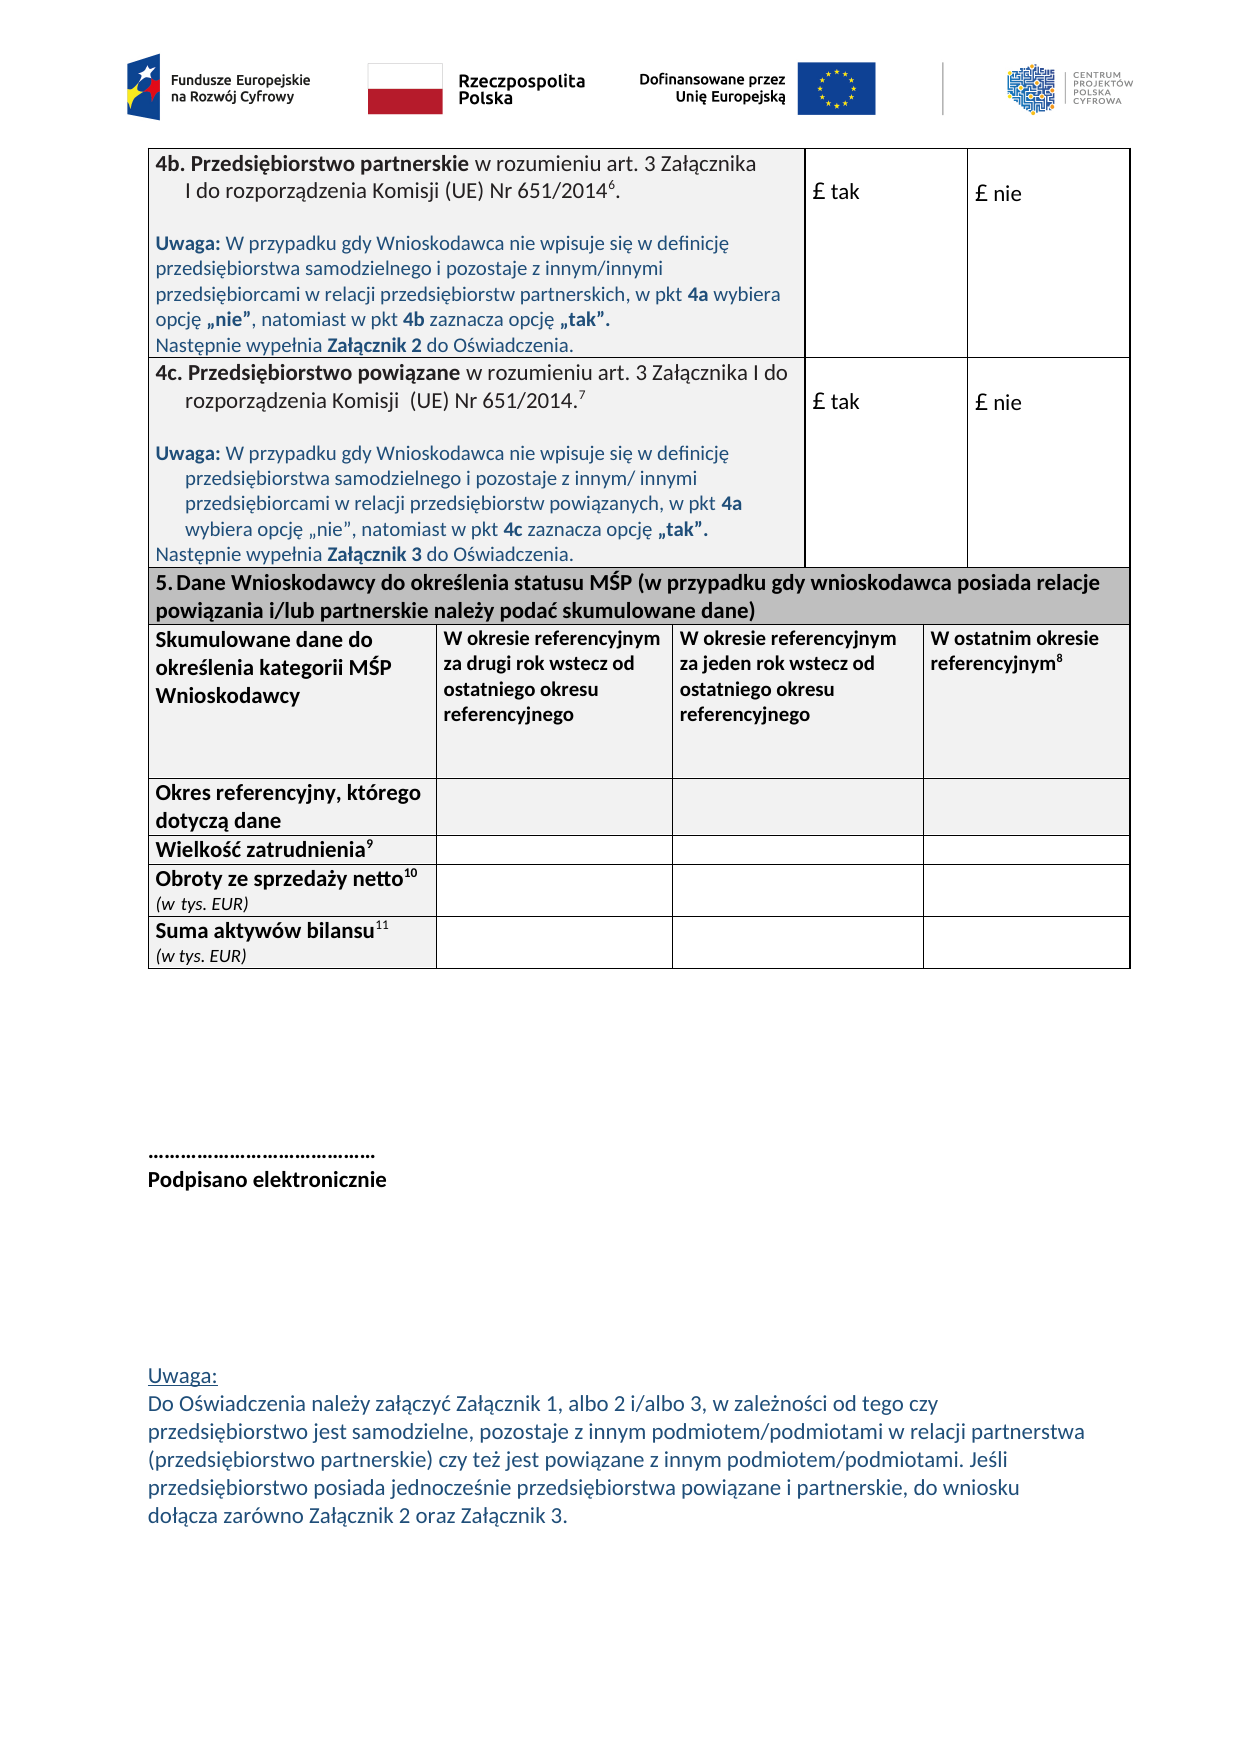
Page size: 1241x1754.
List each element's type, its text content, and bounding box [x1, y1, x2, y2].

table_cell [673, 779, 923, 834]
table_cell Skumulowane dane do określenia kategorii MŚP Wnioskodawcy [149, 625, 436, 777]
table_cell Suma aktywów bilansu (w tys. EUR) [149, 917, 436, 967]
list Uwaga: [148, 1361, 1093, 1389]
table_cell [924, 779, 1129, 834]
table_cell [437, 779, 672, 834]
table_cell W okresie referencyjnym za drugi rok wstecz od ostatniego okresu referencyjnego [437, 625, 672, 777]
table_cell W ostatnim okresie referencyjnym [924, 625, 1129, 777]
table_cell [673, 836, 923, 863]
table_cell 4c. Przedsiębiorstwo powiązane w rozumieniu art. 3 Załącznika I do rozporządzenia Komisji (UE) Nr 651/2014. Uwaga: W przypadku gdy Wnioskodawca nie wpisuje się w definicję przedsiębiorstwa samodzielnego i pozostaje z innym/ innymi przedsiębiorcami w relacji przedsiębiorstw powiązanych, w pkt 4a wybiera opcję „nie”, natomiast w pkt 4c zaznacza opcję „tak”. Następnie wypełnia Załącznik 3 do Oświadczenia. [149, 358, 804, 567]
table_cell [437, 865, 672, 916]
table_cell 4b. Przedsiębiorstwo partnerskie w rozumieniu art. 3 Załącznika I do rozporządzenia Komisji (UE) Nr 651/2014. Uwaga: W przypadku gdy Wnioskodawca nie wpisuje się w definicję przedsiębiorstwa samodzielnego i pozostaje z innym/innymi przedsiębiorcami w relacji przedsiębiorstw partnerskich, w pkt 4a wybiera opcję „nie”, natomiast w pkt 4b zaznacza opcję „tak”. Następnie wypełnia Załącznik 2 do Oświadczenia. [149, 149, 804, 357]
picture [105, 31, 1166, 142]
table_cell £ tak [806, 149, 967, 357]
table_cell 5. Dane Wnioskodawcy do określenia statusu MŚP (w przypadku gdy wnioskodawca posiada relacje powiązania i/lub partnerskie należy podać skumulowane dane) [149, 568, 1129, 624]
table_cell Wielkość zatrudnienia [149, 836, 436, 863]
list Do Oświadczenia należy załączyć Załącznik 1, albo 2 i/albo 3, w zależności od tego czy przedsiębiorstwo jest samodzielne, pozostaje z innym podmiotem/podmiotami w relacji partnerstwa (przedsiębiorstwo partnerskie) czy też jest powiązane z innym podmiotem/podmiotami. Jeśli przedsiębiorstwo posiada jednocześnie przedsiębiorstwa powiązane i partnerskie, do wniosku dołącza zarówno Załącznik 2 oraz Załącznik 3. [148, 1389, 1093, 1529]
table_cell [924, 836, 1129, 863]
table_cell Obroty ze sprzedaży netto (w tys. EUR) [149, 865, 436, 916]
table_cell [673, 865, 923, 916]
table_cell £ tak [806, 358, 967, 567]
list …………………………………… [148, 1137, 1093, 1165]
table_cell [924, 917, 1129, 967]
table_cell [673, 917, 923, 967]
table_cell [437, 836, 672, 863]
list Podpisano elektronicznie [148, 1165, 1093, 1193]
table_cell [437, 917, 672, 967]
table_cell £ nie [968, 149, 1129, 357]
table_cell £ nie [968, 358, 1129, 567]
table_cell Okres referencyjny, którego dotyczą dane [149, 779, 436, 834]
table_cell W okresie referencyjnym za jeden rok wstecz od ostatniego okresu referencyjnego [673, 625, 923, 777]
table_cell [924, 865, 1129, 916]
